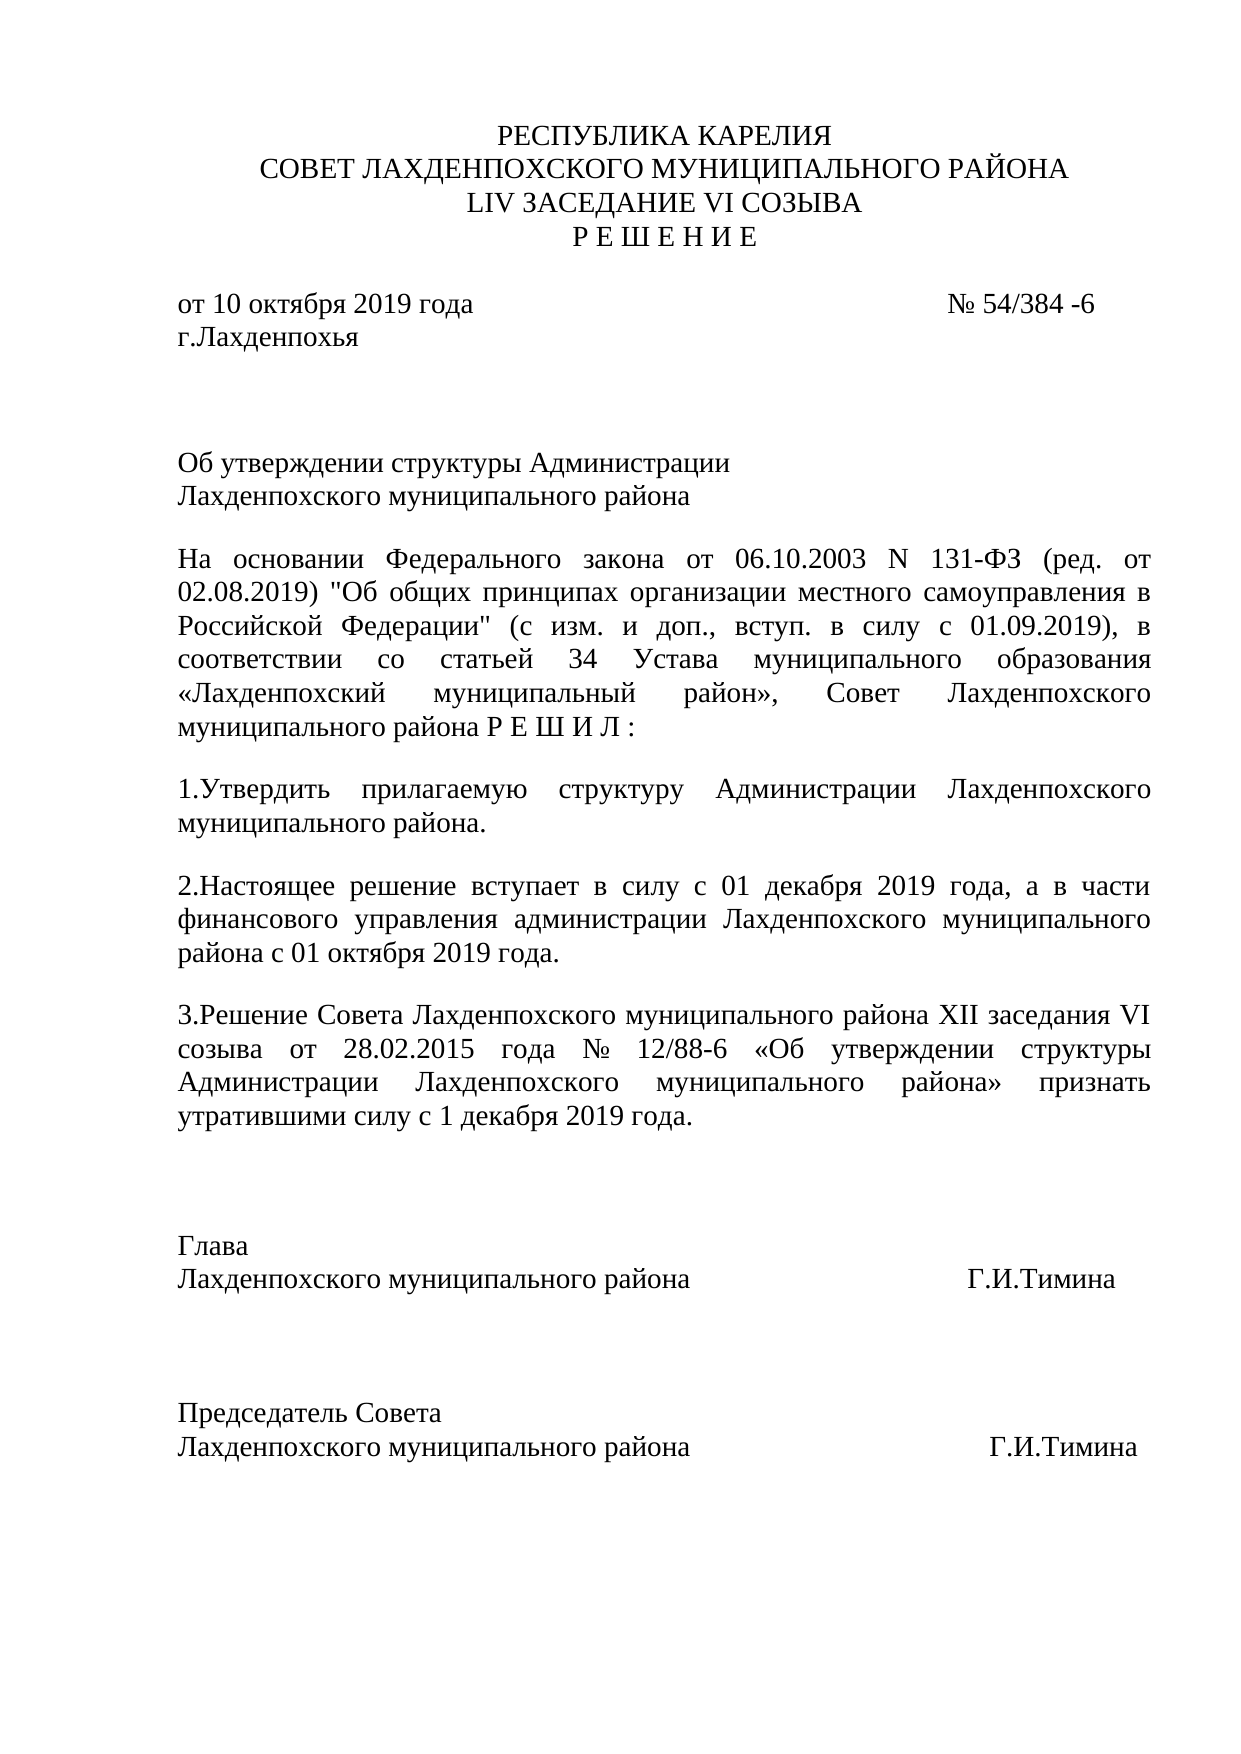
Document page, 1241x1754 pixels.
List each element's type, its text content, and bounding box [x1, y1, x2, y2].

text Лахденпохского муниципального района [177, 478, 1152, 512]
text 3.Решение Совета Лахденпохского муниципального района XII заседания VI созыва от 28.02.2015 года № 12/88-6 «Об утверждении структуры Администрации Лахденпохского муниципального района» признать утратившими силу с 1 декабря 2019 года. [177, 997, 1152, 1132]
text Р Е Ш Е Н И Е [177, 219, 1152, 252]
text Лахденпохского муниципального района Г.И.Тимина [177, 1261, 1152, 1295]
text Глава [177, 1228, 1152, 1261]
text На основании Федерального закона от 06.10.2003 N 131-ФЗ (ред. от 02.08.2019) "Об общих принципах организации местного самоуправления в Российской Федерации" (с изм. и доп., вступ. в силу с 01.09.2019), в соответствии со статьей 34 Устава муниципального образования «Лахденпохский муниципальный район», Совет Лахденпохского муниципального района Р Е Ш И Л : [177, 541, 1152, 742]
text СОВЕТ ЛАХДЕНПОХСКОГО МУНИЦИПАЛЬНОГО РАЙОНА [177, 152, 1152, 185]
text LIV ЗАСЕДАНИЕ VI СОЗЫВА [177, 185, 1152, 219]
text от 10 октября 2019 года № 54/384 -6 [177, 286, 1152, 319]
text Об утверждении структуры Администрации [177, 445, 1152, 478]
text г.Лахденпохья [177, 319, 1152, 353]
text РЕСПУБЛИКА КАРЕЛИЯ [177, 118, 1152, 152]
text Лахденпохского муниципального района Г.И.Тимина [177, 1429, 1152, 1463]
text 2.Настоящее решение вступает в силу с 01 декабря 2019 года, а в части финансового управления администрации Лахденпохского муниципального района с 01 октября 2019 года. [177, 868, 1152, 968]
text Председатель Совета [177, 1396, 1152, 1429]
text 1.Утвердить прилагаемую структуру Администрации Лахденпохского муниципального района. [177, 771, 1152, 838]
